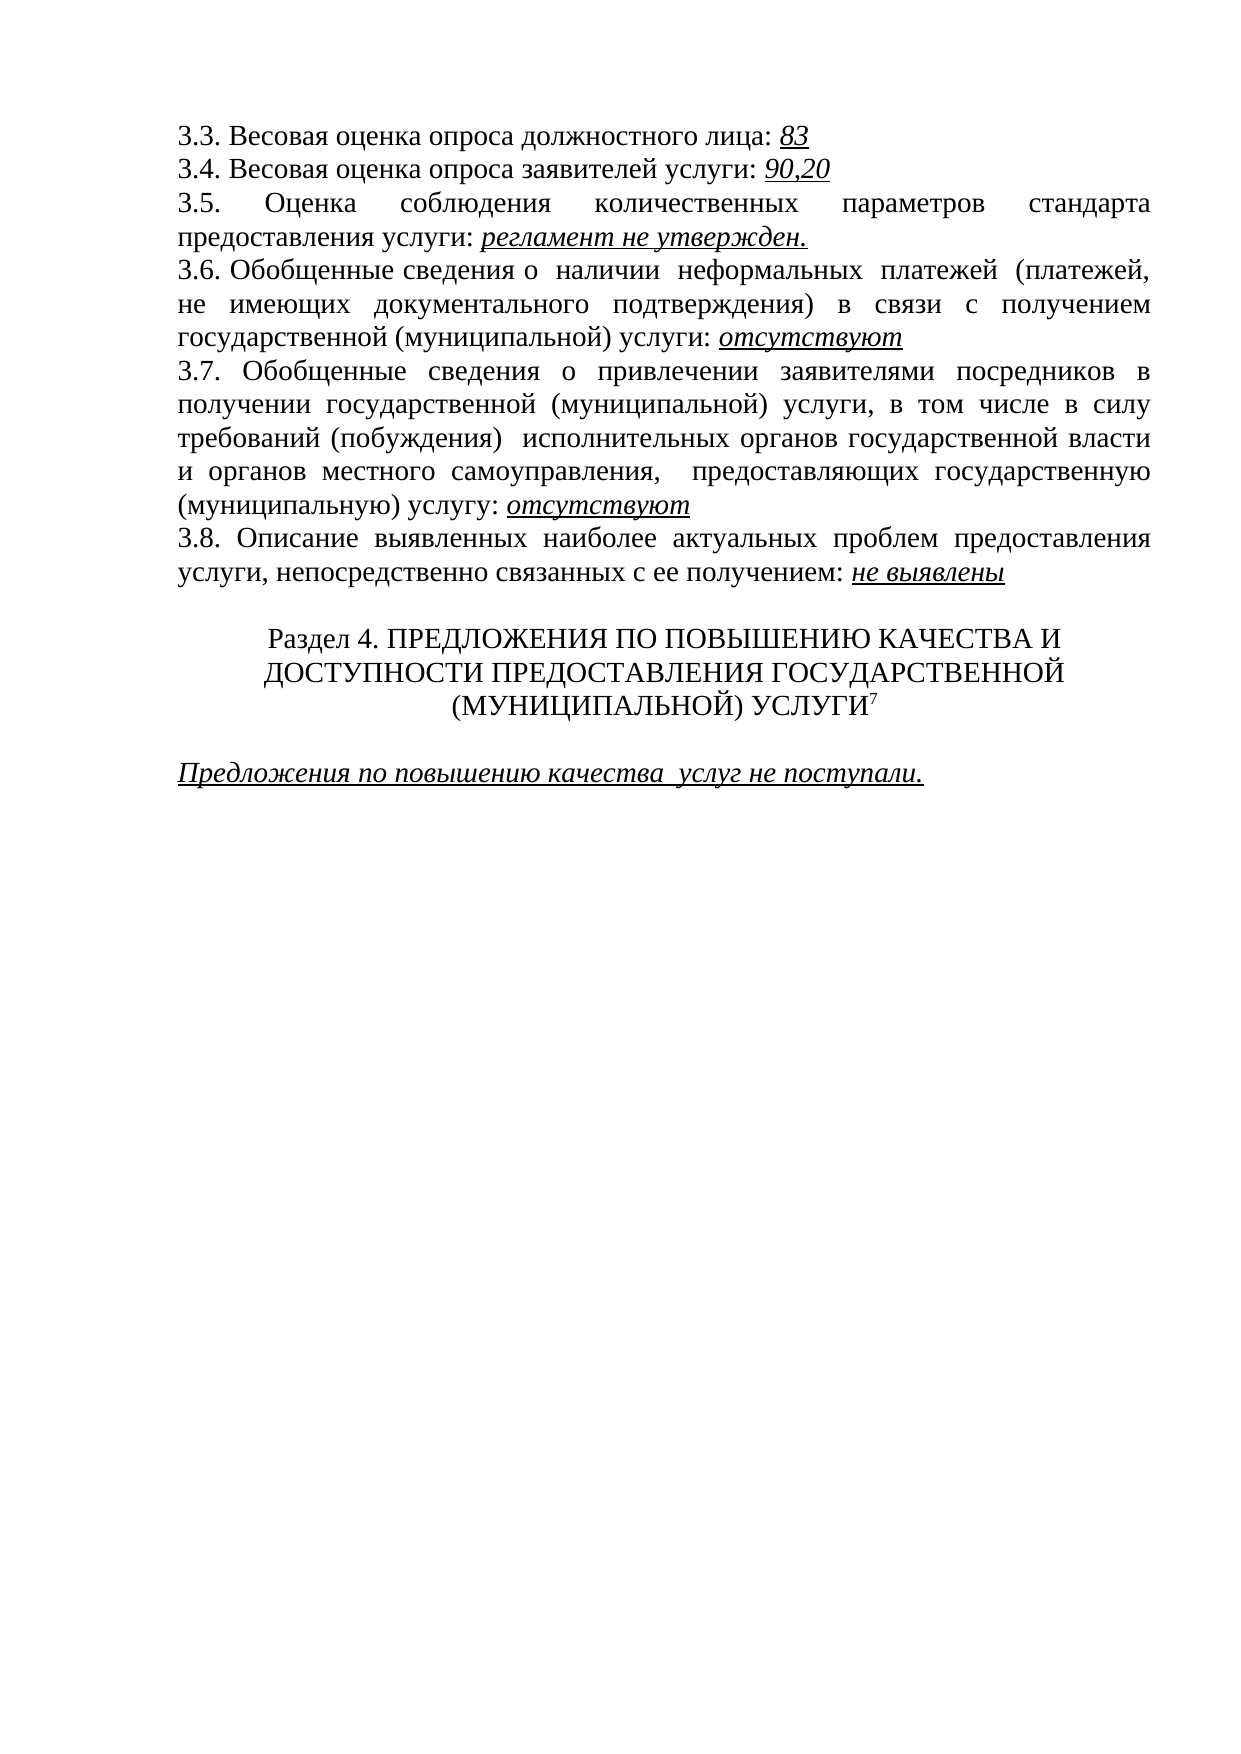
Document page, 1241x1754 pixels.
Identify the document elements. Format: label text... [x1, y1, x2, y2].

text 3.8. Описание выявленных наиболее актуальных проблем предоставления услуги, непосредственно связанных с ее получением: не выявлены [177, 521, 1152, 588]
text 3.5. Оценка соблюдения количественных параметров стандарта предоставления услуги: регламент не утвержден. [177, 185, 1152, 252]
text Предложения по повышению качества услуг не поступали. [177, 755, 1152, 789]
text 3.4. Весовая оценка опроса заявителей услуги: 90,20 [177, 152, 1152, 185]
text Раздел 4. ПРЕДЛОЖЕНИЯ ПО ПОВЫШЕНИЮ КАЧЕСТВА И ДОСТУПНОСТИ ПРЕДОСТАВЛЕНИЯ ГОСУДАРСТВЕННОЙ (МУНИЦИПАЛЬНОЙ) УСЛУГИ7 [177, 621, 1152, 722]
text 3.3. Весовая оценка опроса должностного лица: 83 [177, 118, 1152, 152]
text 3.7. Обобщенные сведения о привлечении заявителями посредников в получении государственной (муниципальной) услуги, в том числе в силу требований (побуждения) исполнительных органов государственной власти и органов местного самоуправления, предоставляющих государственную (муниципальную) услугу: отсутствуют [177, 353, 1152, 521]
text 3.6. Обобщенные сведения о наличии неформальных платежей (платежей, не имеющих документального подтверждения) в связи с получением государственной (муниципальной) услуги: отсутствуют [177, 252, 1152, 353]
